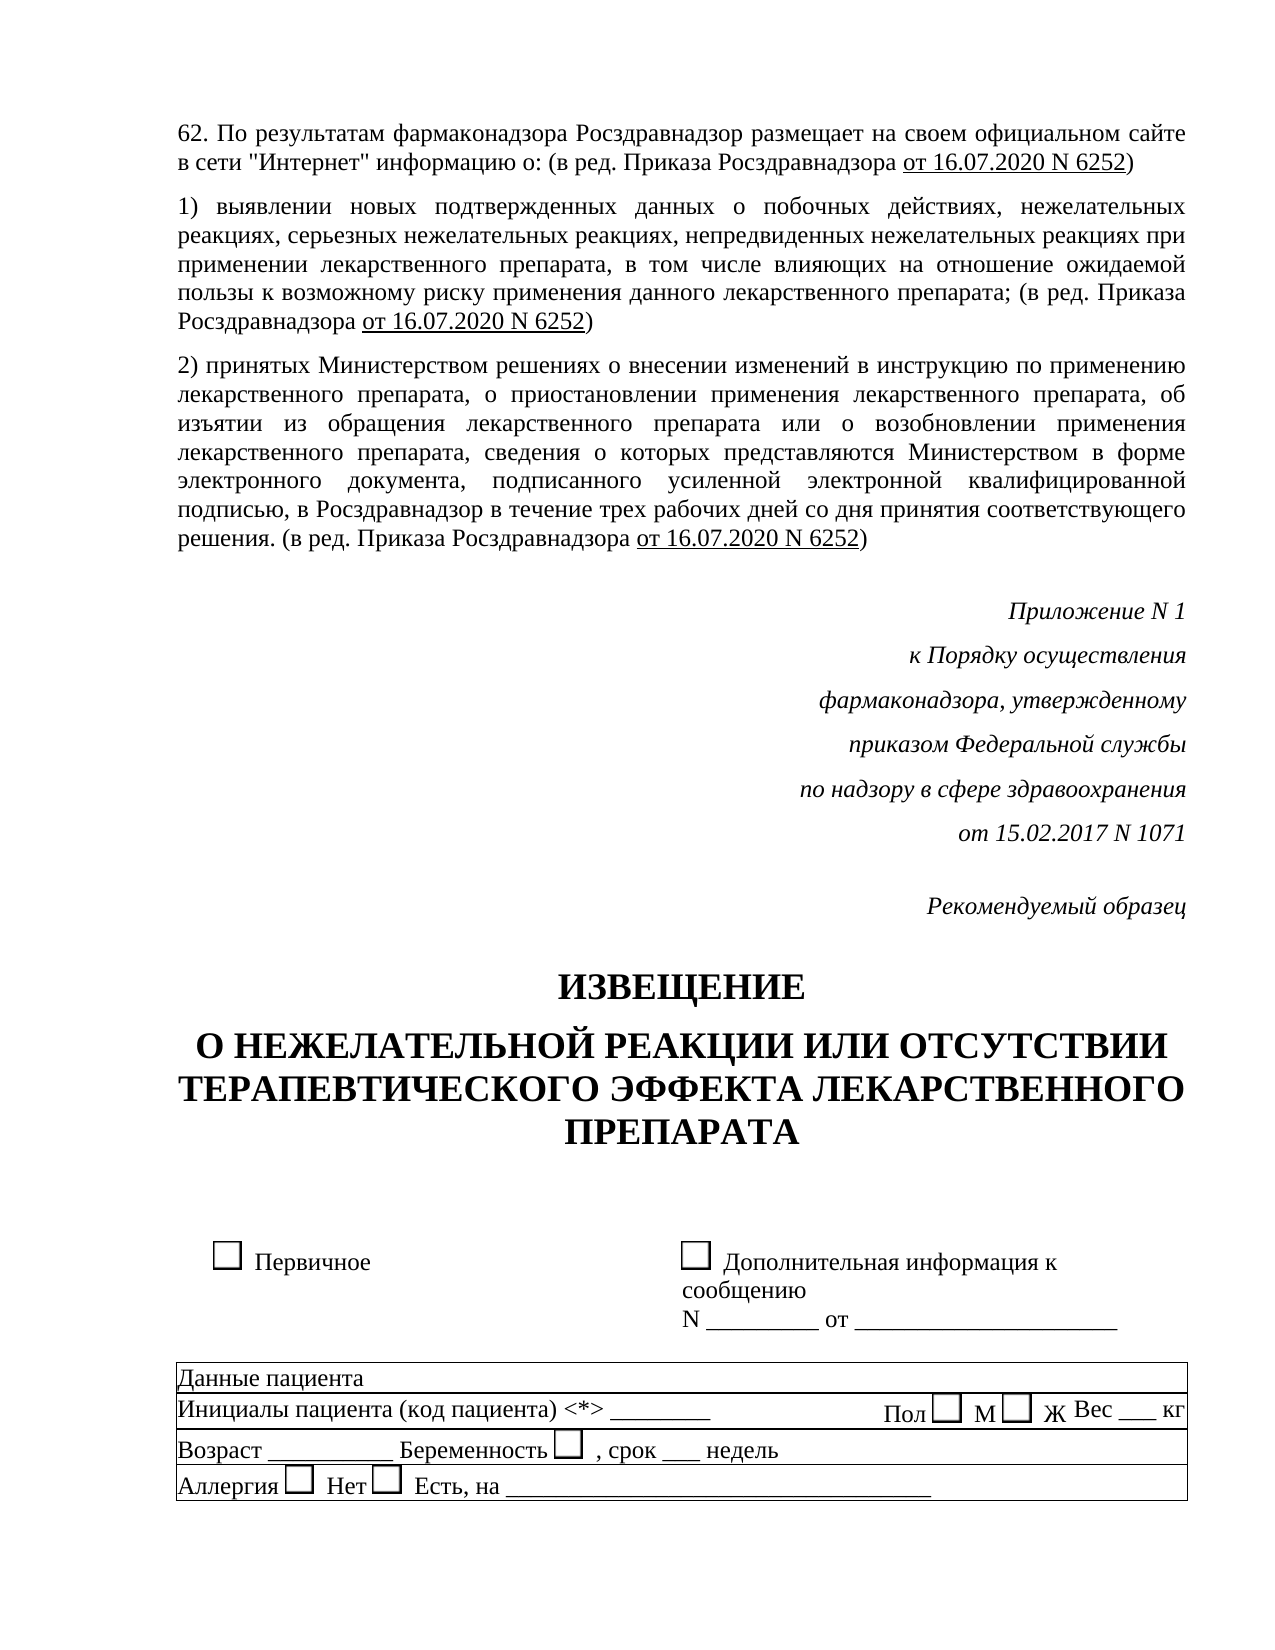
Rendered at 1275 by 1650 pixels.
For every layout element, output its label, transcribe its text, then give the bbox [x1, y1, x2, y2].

table_cell Инициалы пациента (код пациента) <*> ________ [177, 1394, 883, 1428]
picture [372, 1465, 402, 1494]
text к Порядку осуществления [177, 641, 1186, 669]
table_header Первичное [213, 1241, 682, 1333]
text О НЕЖЕЛАТЕЛЬНОЙ РЕАКЦИИ ИЛИ ОТСУТСТВИИ ТЕРАПЕВТИЧЕСКОГО ЭФФЕКТА ЛЕКАРСТВЕННОГО ПРЕПАРАТА [177, 1023, 1186, 1152]
text ИЗВЕЩЕНИЕ [177, 964, 1186, 1007]
table_cell Аллергия Нет Есть, на __________________________________ [177, 1465, 1187, 1499]
picture [213, 1241, 242, 1270]
table_header Дополнительная информация к сообщению N _________ от _____________________ [682, 1241, 1151, 1333]
table_cell Возраст __________ Беременность , срок ___ недель [177, 1430, 1187, 1464]
text приказом Федеральной службы [177, 729, 1186, 758]
text 2) принятых Министерством решениях о внесении изменений в инструкцию по применению лекарственного препарата, о приостановлении применения лекарственного препарата, об изъятии из обращения лекарственного препарата или о возобновлении применения лекарственного препарата, сведения о которых представляются Министерством в форме электронного документа, подписанного усиленной электронной квалифицированной подписью, в Росздравнадзор в течение трех рабочих дней со дня принятия соответствующего решения. (в ред. Приказа Росздравнадзора от 16.07.2020 N 6252) [177, 351, 1186, 552]
picture [285, 1465, 314, 1494]
table_cell Пол М Ж [883, 1394, 1073, 1428]
picture [932, 1393, 962, 1423]
text от 15.02.2017 N 1071 [177, 818, 1186, 847]
picture [681, 1241, 711, 1270]
table_cell Вес ___ кг [1073, 1394, 1187, 1428]
text 1) выявлении новых подтвержденных данных о побочных действиях, нежелательных реакциях, серьезных нежелательных реакциях, непредвиденных нежелательных реакциях при применении лекарственного препарата, в том числе влияющих на отношение ожидаемой пользы к возможному риску применения данного лекарственного препарата; (в ред. Приказа Росздравнадзора от 16.07.2020 N 6252) [177, 191, 1186, 335]
text 62. По результатам фармаконадзора Росздравнадзор размещает на своем официальном сайте в сети "Интернет" информацию о: (в ред. Приказа Росздравнадзора от 16.07.2020 N 6252) [177, 118, 1186, 176]
text фармаконадзора, утвержденному [177, 685, 1186, 714]
table_header Данные пациента [177, 1363, 1187, 1392]
text по надзору в сфере здравоохранения [177, 774, 1186, 802]
picture [554, 1429, 583, 1459]
picture [1002, 1393, 1032, 1423]
text Рекомендуемый образец [177, 891, 1186, 920]
text Приложение N 1 [177, 596, 1186, 625]
